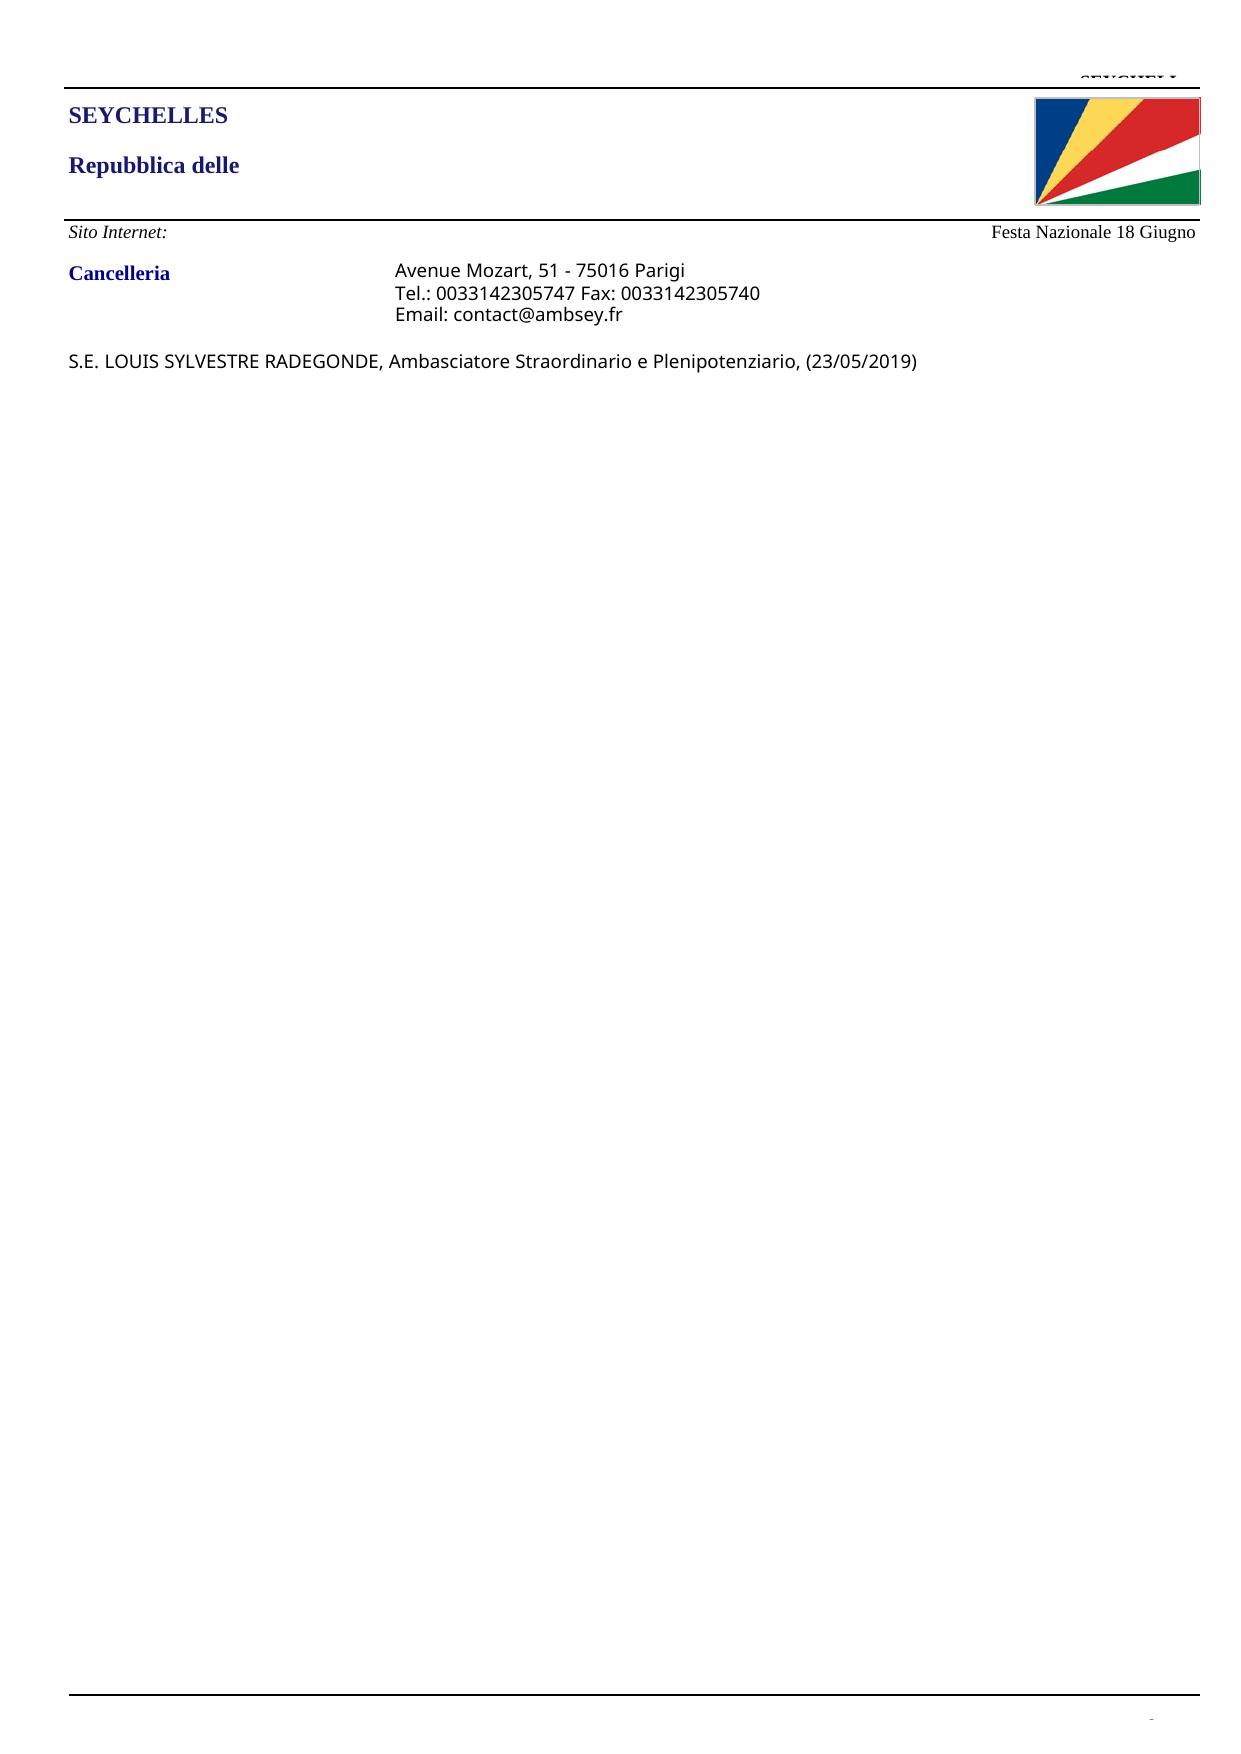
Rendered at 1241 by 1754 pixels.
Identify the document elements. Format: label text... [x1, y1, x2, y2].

text SEYCHELLES [68, 101, 1211, 129]
text Tel.: 0033142305747 Fax: 0033142305740 [395, 285, 1211, 304]
picture [1036, 129, 1199, 151]
text Repubblica delle [68, 151, 1211, 178]
text S.E. LOUIS SYLVESTRE RADEGONDE, Ambasciatore Straordinario e Plenipotenziario, (23/05/2019) [68, 349, 1211, 374]
text Email: contact@ambsey.fr [395, 304, 1211, 326]
text Cancelleria Avenue Mozart, 51 - 75016 Parigi [68, 262, 1211, 285]
picture [1036, 178, 1199, 204]
text Sito Internet: Festa Nazionale 18 Giugno [68, 215, 1211, 242]
